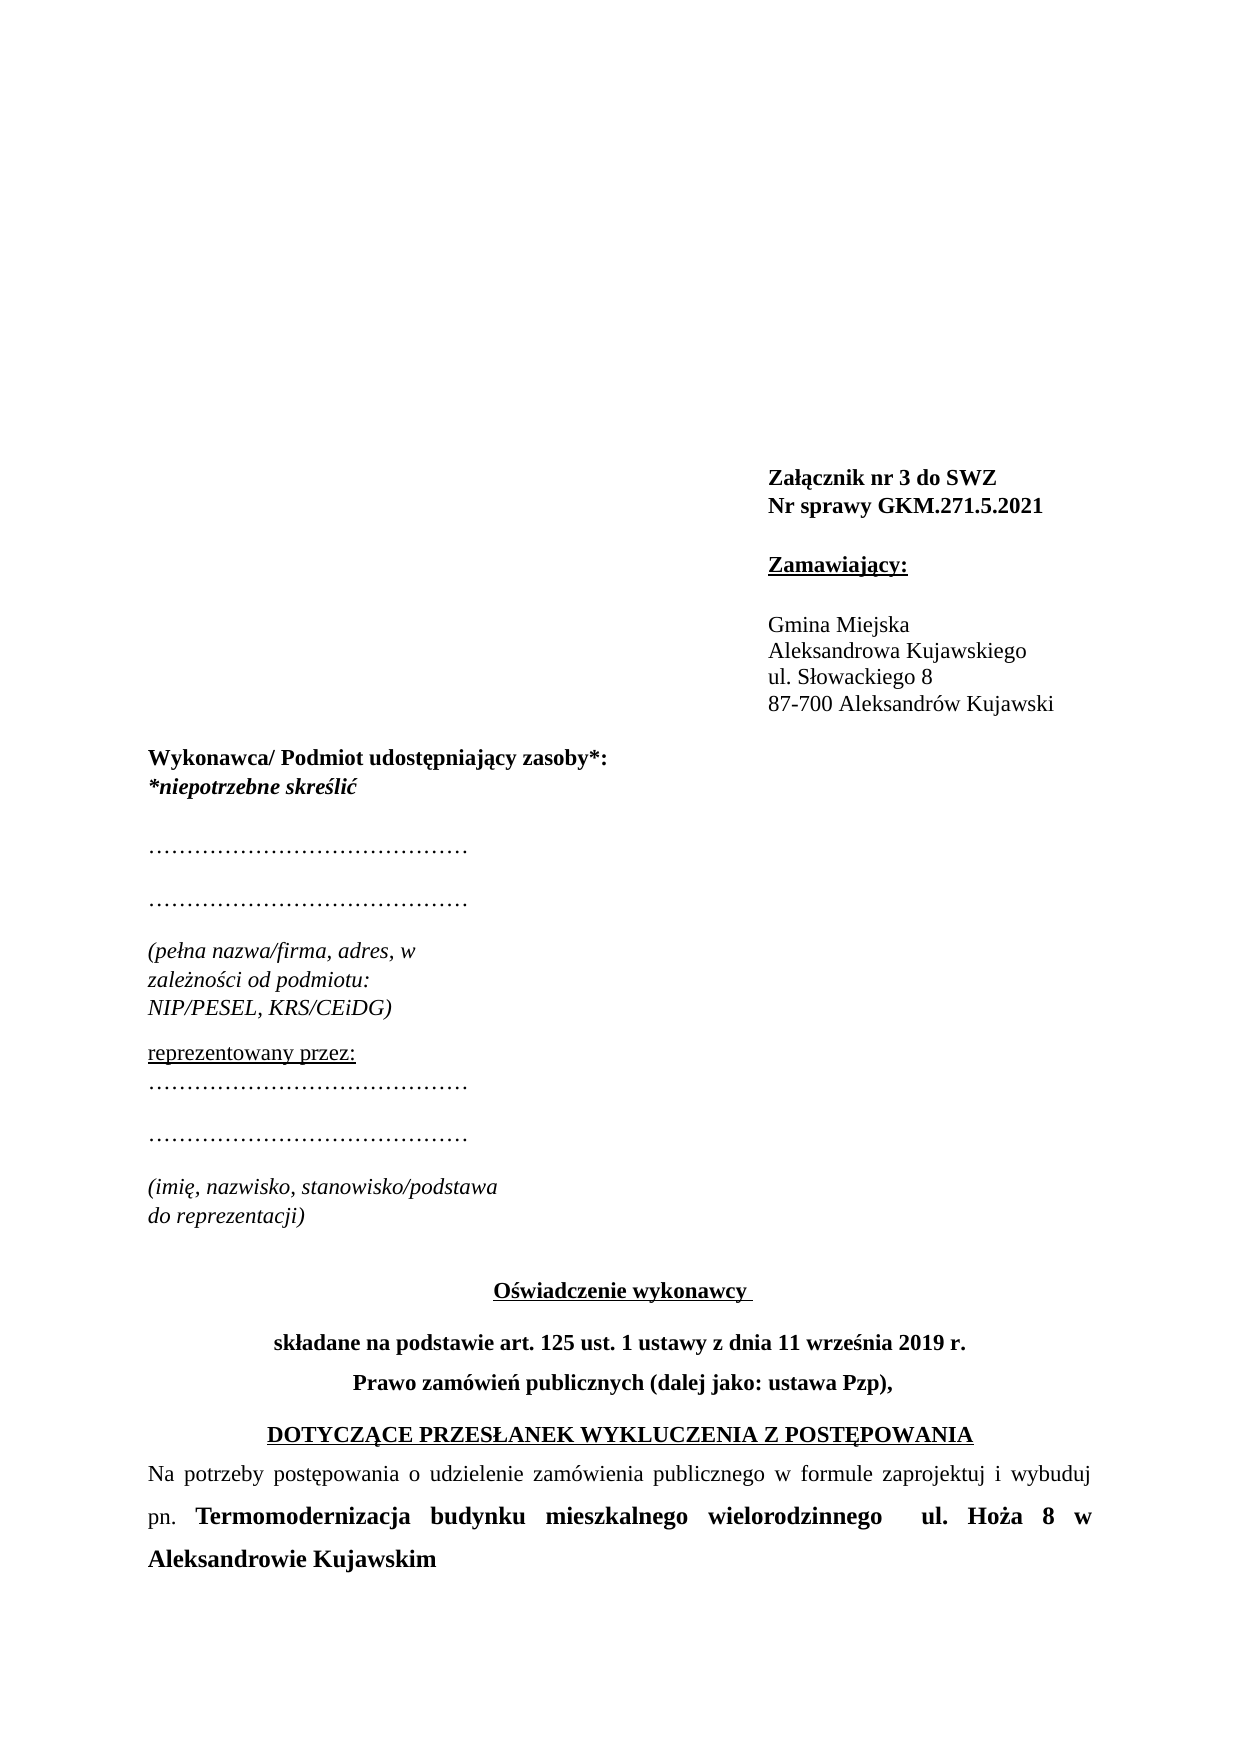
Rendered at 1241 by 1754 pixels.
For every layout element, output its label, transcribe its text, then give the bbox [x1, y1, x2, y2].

text Nr sprawy GKM.271.5.2021 [694, 492, 1093, 519]
text ………………………………………………………………………… [148, 832, 472, 911]
text Zamawiający: [694, 552, 1093, 578]
text 87-700 Aleksandrów Kujawski [768, 690, 1093, 716]
text (pełna nazwa/firma, adres, w zależności od podmiotu: NIP/PESEL, KRS/CEiDG) [148, 937, 472, 1021]
text *niepotrzebne skreślić [148, 773, 472, 799]
text (imię, nazwisko, stanowisko/podstawa do reprezentacji) [148, 1173, 502, 1228]
text Wykonawca/ Podmiot udostępniający zasoby*: [148, 744, 1093, 771]
text Aleksandrowa Kujawskiego ul. Słowackiego 8 [768, 637, 1093, 690]
text ………………………………………………………………………… [148, 1068, 472, 1147]
text Prawo zamówień publicznych (dalej jako: ustawa Pzp), [148, 1369, 1093, 1395]
text składane na podstawie art. 125 ust. 1 ustawy z dnia 11 września 2019 r. [148, 1329, 1093, 1356]
text Załącznik nr 3 do SWZ [694, 464, 1093, 490]
text reprezentowany przez: [148, 1039, 1093, 1066]
text DOTYCZĄCE PRZESŁANEK WYKLUCZENIA Z POSTĘPOWANIA [148, 1421, 1093, 1447]
text Oświadczenie wykonawcy [148, 1277, 1093, 1304]
text Gmina Miejska [768, 611, 1093, 637]
text Na potrzeby postępowania o udzielenie zamówienia publicznego w formule zaprojektuj i wybuduj pn. Termomodernizacja budynku mieszkalnego wielorodzinnego ul. Hoża 8 w Aleksandrowie Kujawskim [148, 1460, 1093, 1573]
